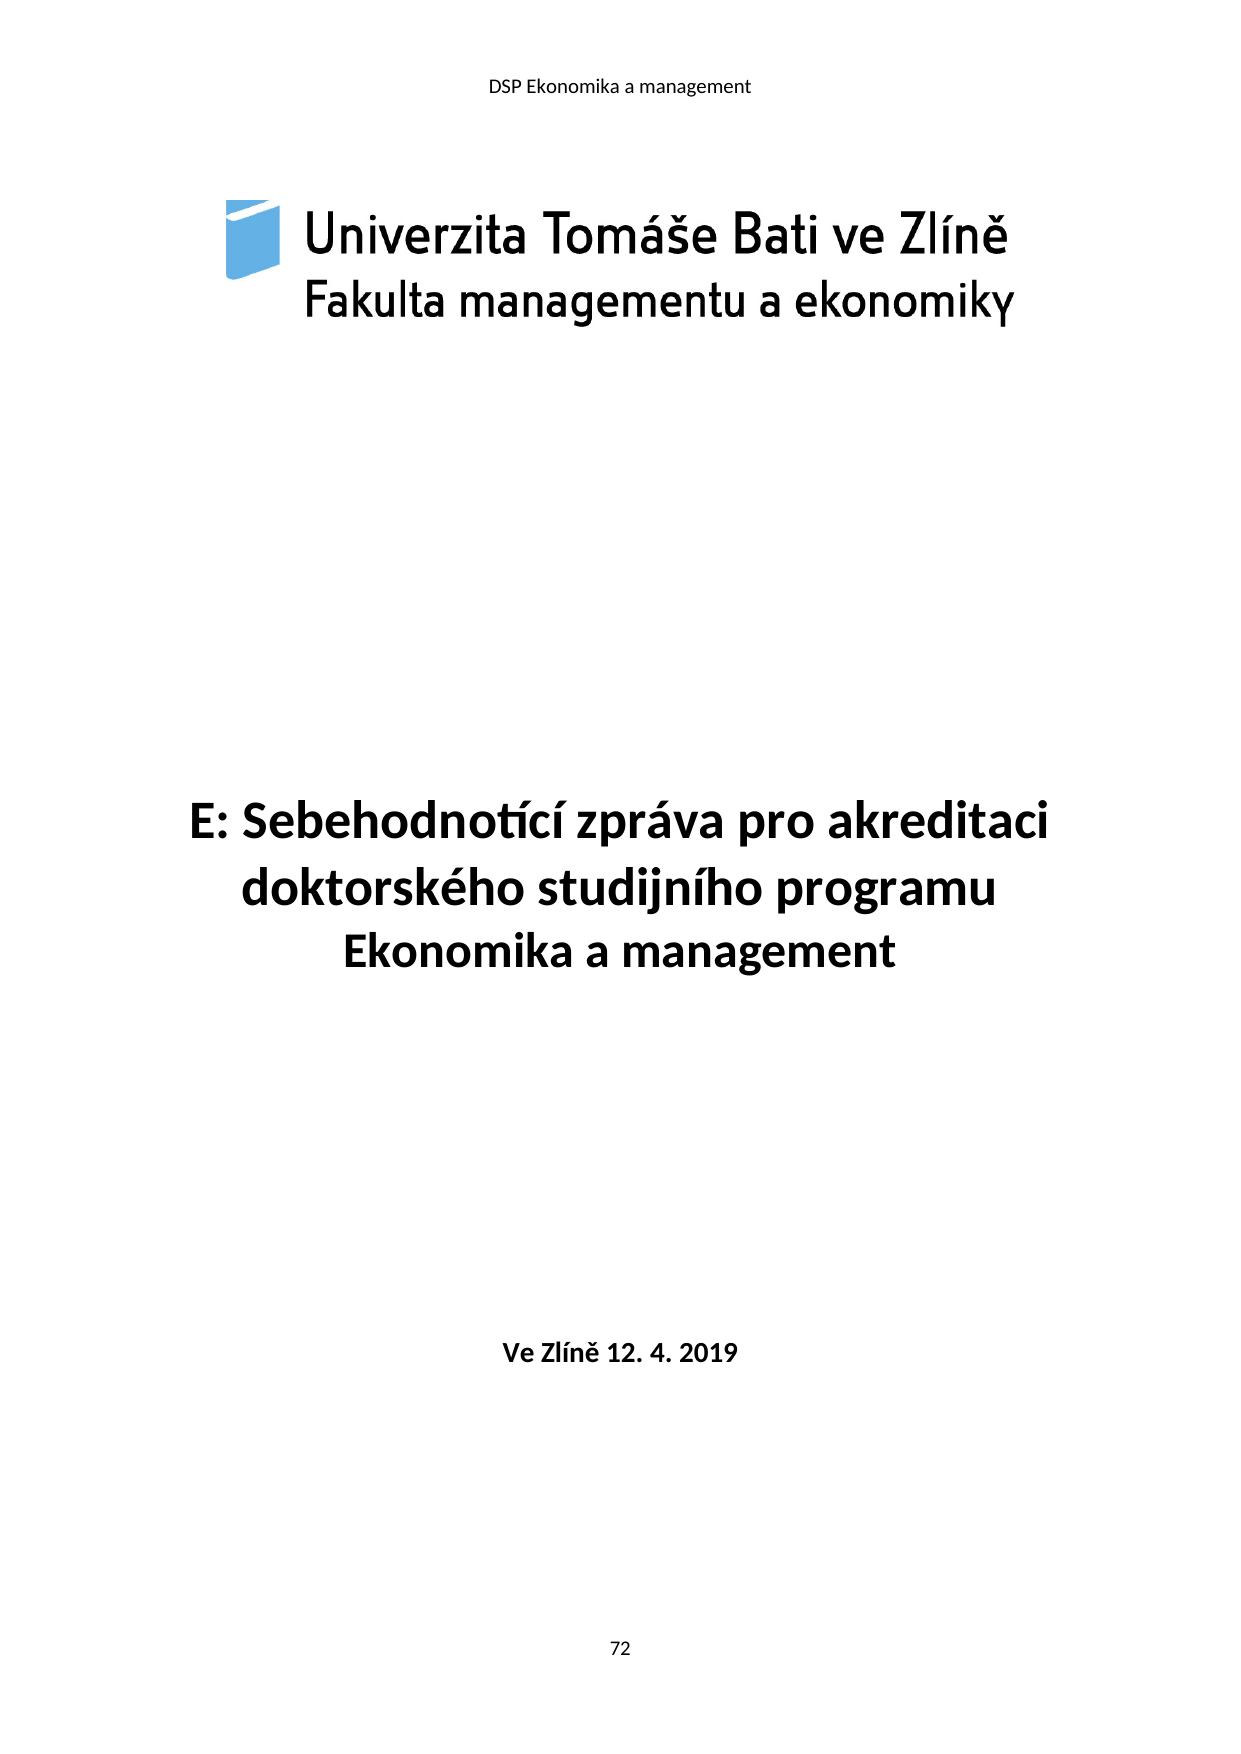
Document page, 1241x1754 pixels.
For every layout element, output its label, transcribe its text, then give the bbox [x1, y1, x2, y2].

text E: Sebehodnotící zpráva pro akreditaci doktorského studijního programu [148, 786, 1093, 919]
picture [147, 147, 1093, 370]
text Ve Zlíně 12. 4. 2019 [148, 1334, 1093, 1369]
text Ekonomika a management [148, 919, 1093, 980]
